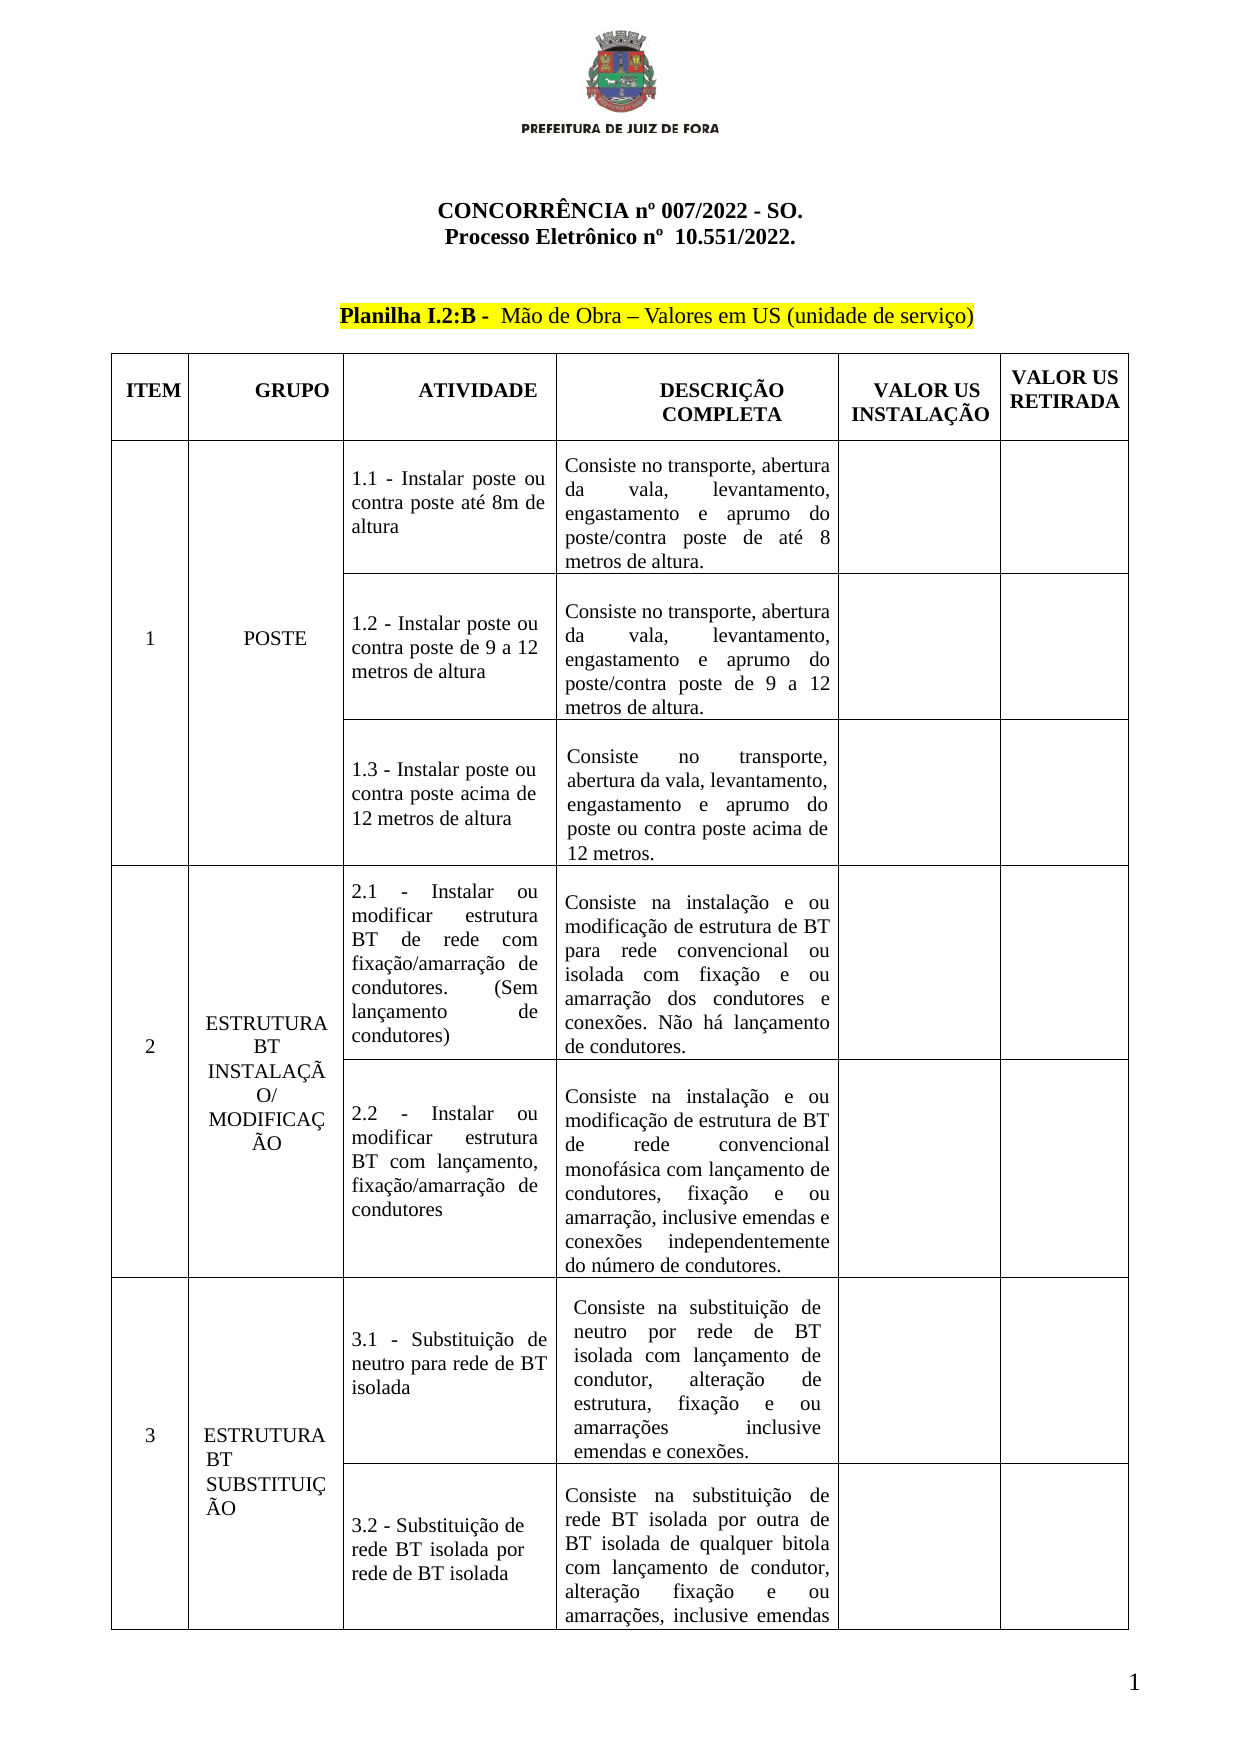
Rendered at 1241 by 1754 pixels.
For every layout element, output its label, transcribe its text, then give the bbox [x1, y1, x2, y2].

table_cell 1.3 - Instalar poste ou contra poste acima de 12 metros de altura [344, 720, 556, 864]
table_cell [557, 1464, 838, 1629]
table_cell [1001, 441, 1128, 573]
table_cell Consiste no transporte, abertura da vala, levantamento, engastamento e aprumo do poste/contra poste de 9 a 12 metros de altura. [557, 574, 838, 719]
table_cell Consiste na instalação e ou modificação de estrutura de BT de rede convencional monofásica com lançamento de condutores, fixação e ou amarração, inclusive emendas e conexões independentemente do número de condutores. [557, 1060, 838, 1277]
table_header VALOR US RETIRADA [1001, 354, 1128, 440]
table_cell Consiste na instalação e ou modificação de estrutura de BT para rede convencional ou isolada com fixação e ou amarração dos condutores e conexões. Não há lançamento de condutores. [557, 866, 838, 1058]
table_cell [839, 1464, 1000, 1629]
table_cell [839, 866, 1000, 1058]
table_cell [1001, 720, 1128, 864]
table_header GRUPO [189, 354, 343, 440]
table_header VALOR US INSTALAÇÃO [839, 354, 1000, 440]
table_cell [839, 1278, 1000, 1463]
table_cell [1001, 574, 1128, 719]
table_cell 2.2 - Instalar ou modificar estrutura BT com lançamento, fixação/amarração de condutores [344, 1060, 556, 1277]
table_cell 3.1 - Substituição de neutro para rede de BT isolada [344, 1278, 556, 1463]
table_cell 2 [112, 866, 188, 1277]
text Planilha I.2:B - Mão de Obra – Valores em US (unidade de serviço) [100, 302, 1140, 329]
table_cell Consiste no transporte, abertura da vala, levantamento, engastamento e aprumo do poste ou contra poste acima de 12 metros. [557, 720, 838, 864]
table_cell 1 [112, 441, 188, 864]
table_cell POSTE [189, 441, 343, 864]
table_cell ESTRUTURA BT SUBSTITUIÇÃO [189, 1278, 343, 1629]
table_cell 3 [112, 1278, 188, 1629]
text Processo Eletrônico nº 10.551/2022. [100, 223, 1140, 250]
table_cell Consiste no transporte, abertura da vala, levantamento, engastamento e aprumo do poste/contra poste de até 8 metros de altura. [557, 441, 838, 573]
table_cell [839, 1060, 1000, 1277]
subtitle CONCORRÊNCIA nº 007/2022 - SO. [100, 197, 1140, 223]
table_cell 1.1 - Instalar poste ou contra poste até 8m de altura [344, 441, 556, 573]
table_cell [344, 1464, 556, 1629]
table_cell [1001, 866, 1128, 1058]
table_cell [1001, 1464, 1128, 1629]
table_header ATIVIDADE [344, 354, 556, 440]
table_header DESCRIÇÃO COMPLETA [557, 354, 838, 440]
table_header ITEM [112, 354, 188, 440]
table_cell Consiste na substituição de neutro por rede de BT isolada com lançamento de condutor, alteração de estrutura, fixação e ou amarrações inclusive emendas e conexões. [557, 1278, 838, 1463]
table_cell [1001, 1060, 1128, 1277]
table_cell [839, 574, 1000, 719]
table_cell [1001, 1278, 1128, 1463]
table_cell [839, 441, 1000, 573]
table_cell ESTRUTURA BT INSTALAÇÃO/ MODIFICAÇÃO [189, 866, 343, 1277]
table_cell 1.2 - Instalar poste ou contra poste de 9 a 12 metros de altura [344, 574, 556, 719]
table_cell [839, 720, 1000, 864]
table_cell 2.1 - Instalar ou modificar estrutura BT de rede com fixação/amarração de condutores. (Sem lançamento de condutores) [344, 866, 556, 1058]
picture [521, 29, 719, 133]
